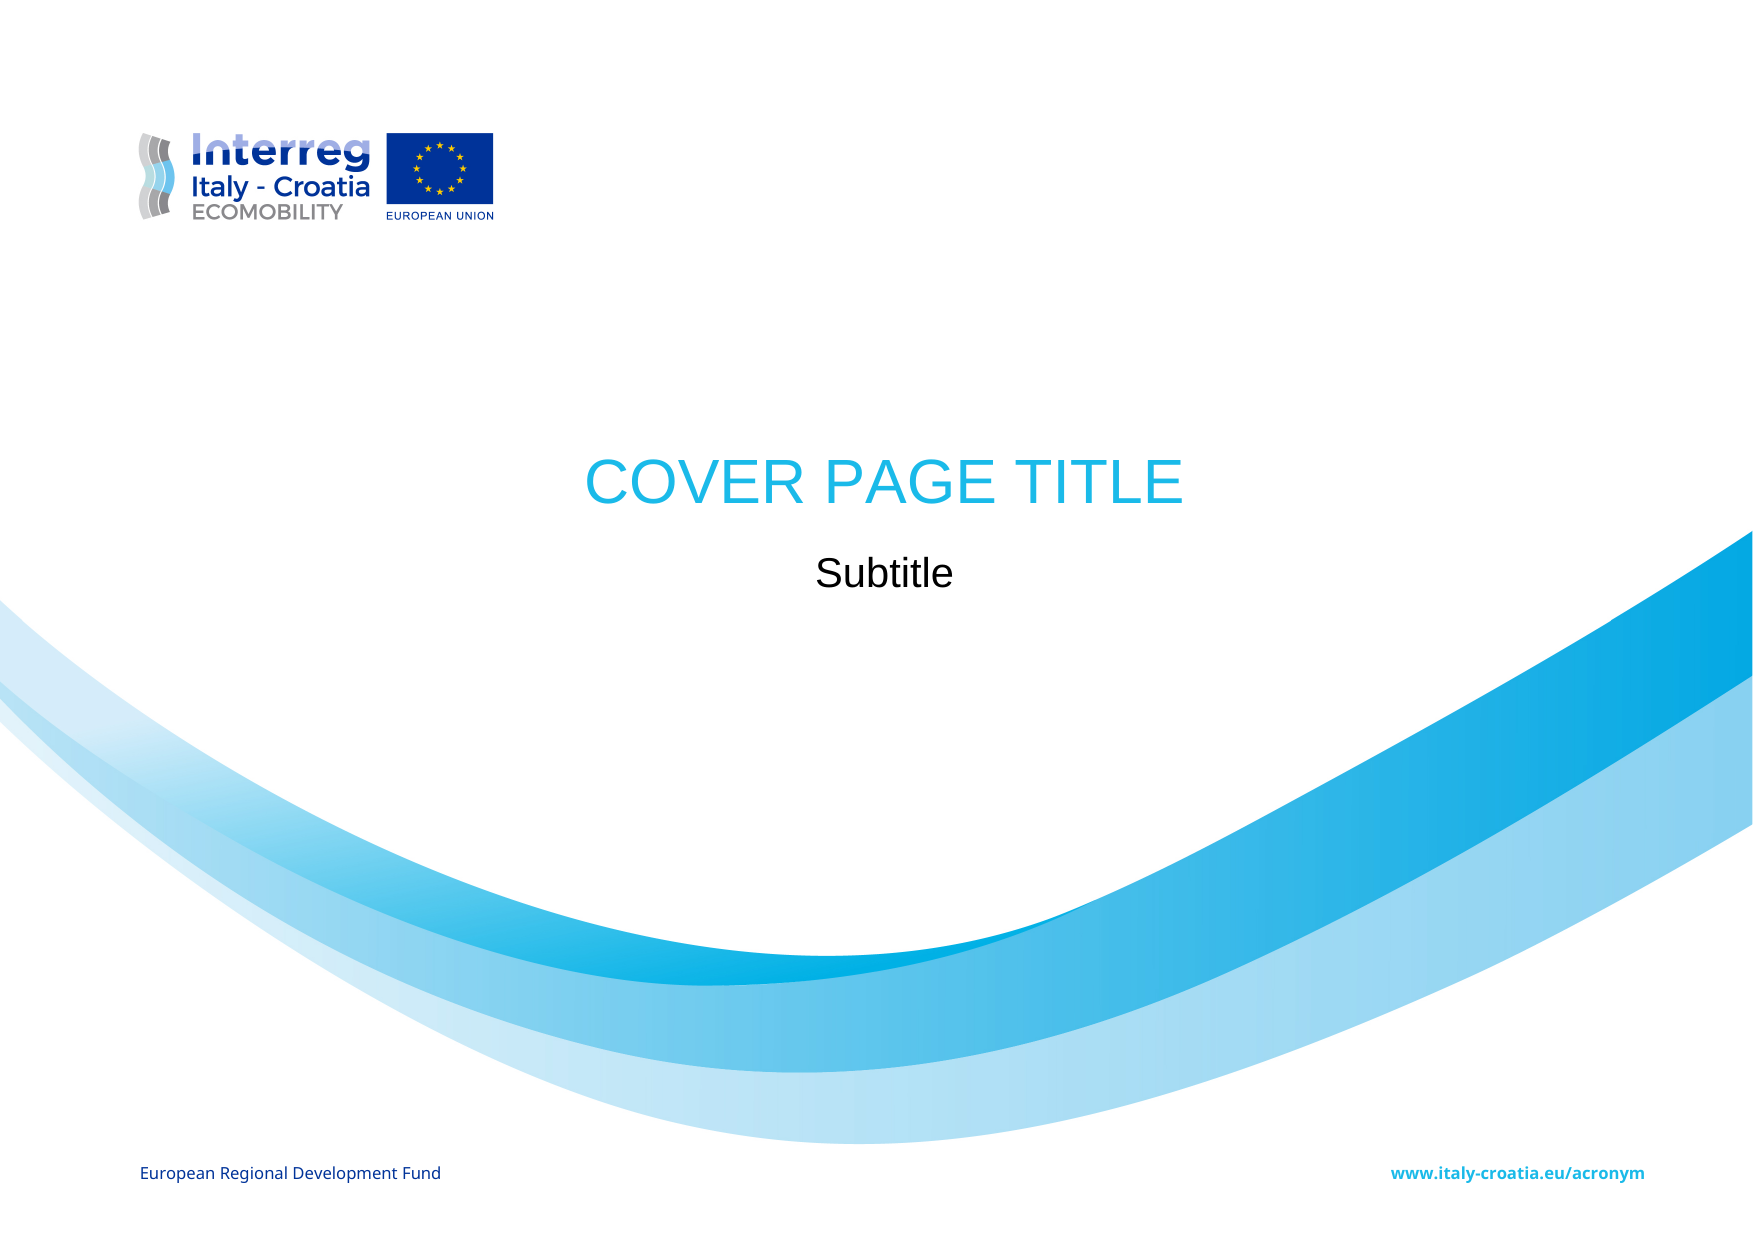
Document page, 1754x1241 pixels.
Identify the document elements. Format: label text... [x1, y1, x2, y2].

text COVER PAGE TITLE [154, 280, 1614, 517]
text Subtitle [154, 549, 1614, 597]
picture [0, 0, 1753, 1241]
